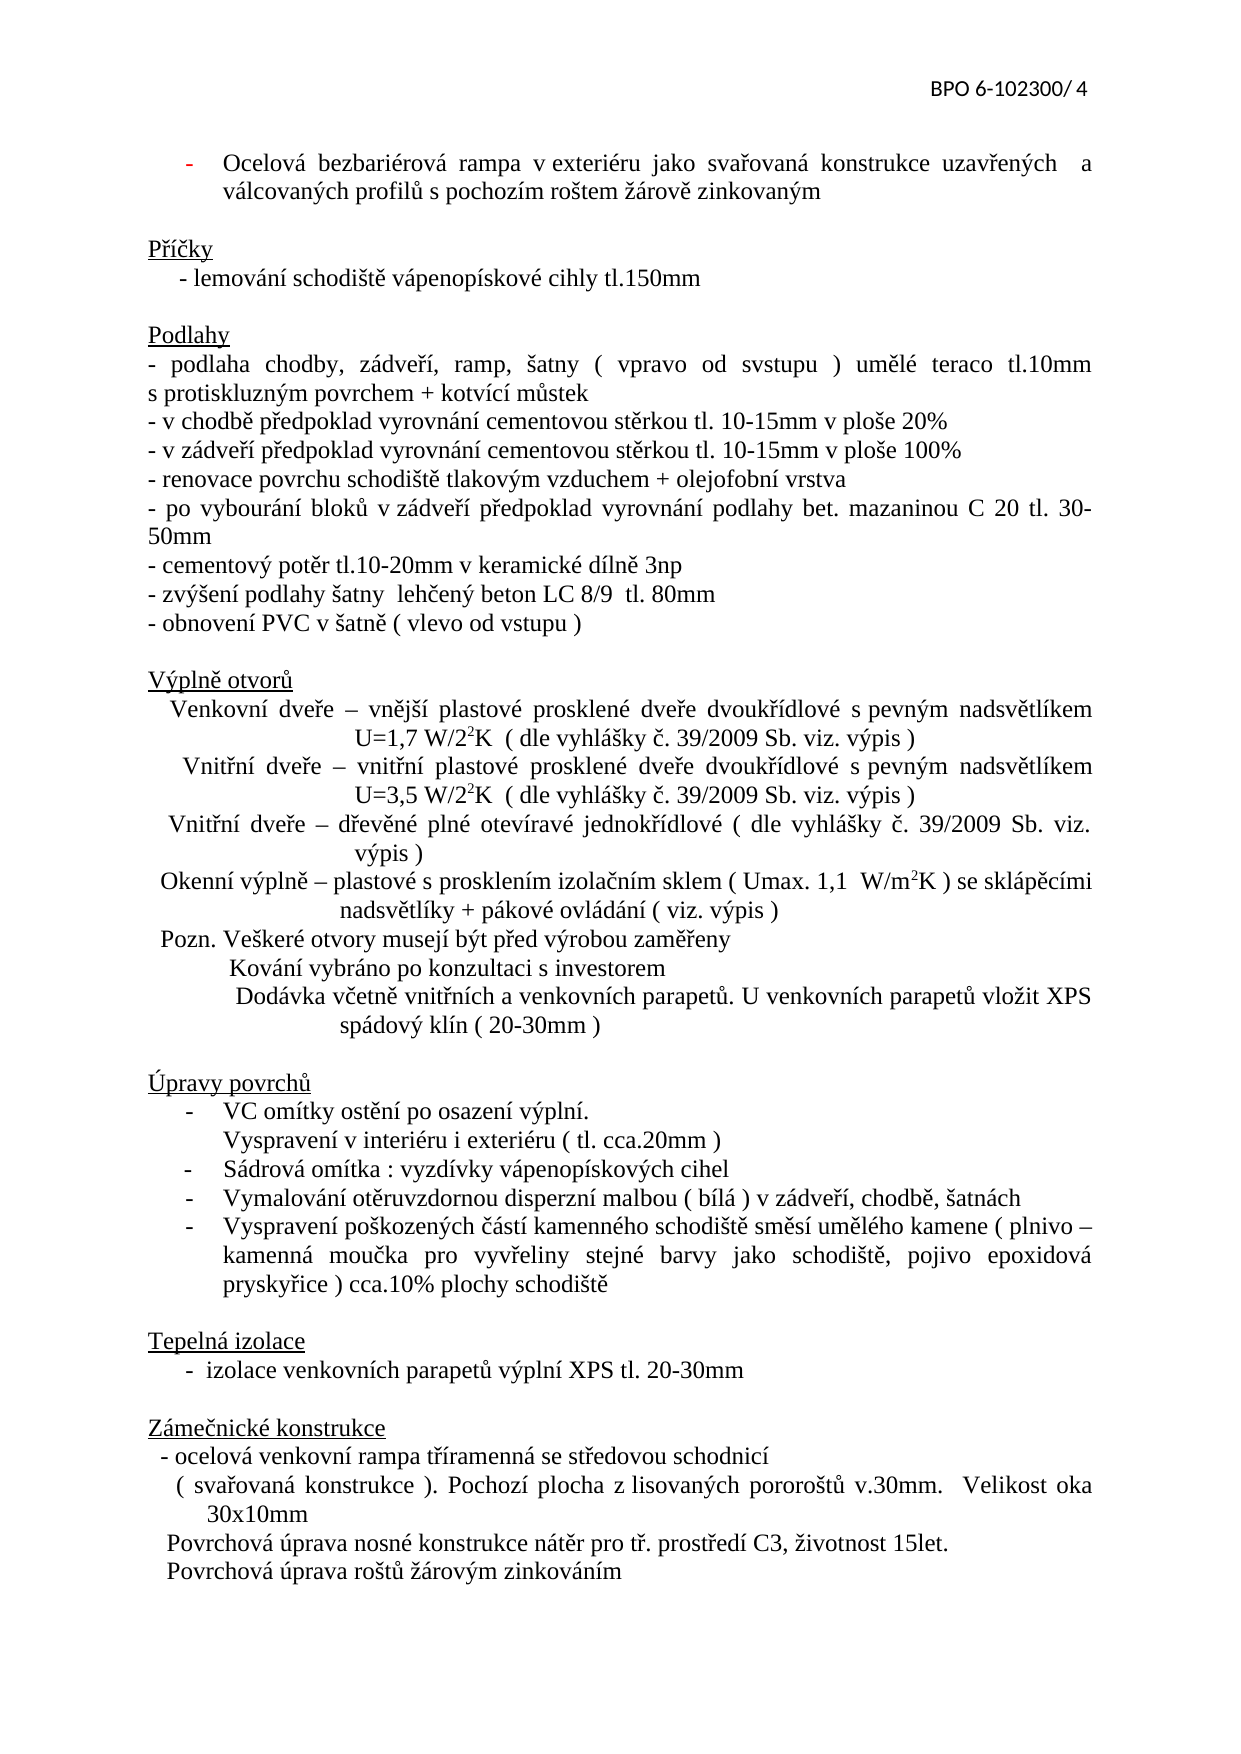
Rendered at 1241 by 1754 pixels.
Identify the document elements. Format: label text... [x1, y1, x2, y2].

list VC omítky ostění po osazení výplní. [185, 1096, 1093, 1125]
text - v zádveří předpoklad vyrovnání cementovou stěrkou tl. 10-15mm v ploše 100% [148, 435, 1093, 464]
text ( svařovaná konstrukce ). Pochozí plocha z lisovaných pororoštů v.30mm. Velikost oka 30x10mm [148, 1470, 1093, 1528]
text Vnitřní dveře – dřevěné plné otevíravé jednokřídlové ( dle vyhlášky č. 39/2009 Sb. viz. výpis ) [148, 809, 1093, 866]
text - po vybourání bloků v zádveří předpoklad vyrovnání podlahy bet. mazaninou C 20 tl. 30-50mm [148, 493, 1093, 550]
text Kování vybráno po konzultaci s investorem [148, 953, 1093, 981]
list Vymalování otěruvzdornou disperzní malbou ( bílá ) v zádveří, chodbě, šatnách [185, 1183, 1093, 1211]
text - Sádrová omítka : vyzdívky vápenopískových cihel [177, 1154, 1093, 1183]
text - renovace povrchu schodiště tlakovým vzduchem + olejofobní vrstva [148, 464, 1093, 493]
text Venkovní dveře – vnější plastové prosklené dveře dvoukřídlové s pevným nadsvětlíkem U=1,7 W/22K ( dle vyhlášky č. 39/2009 Sb. viz. výpis ) [148, 694, 1093, 751]
text - zvýšení podlahy šatny lehčený beton LC 8/9 tl. 80mm [148, 579, 1093, 608]
text - lemování schodiště vápenopískové cihly tl.150mm [148, 263, 1093, 291]
text Příčky [148, 234, 1093, 263]
text Výplně otvorů [148, 665, 1093, 694]
text Podlahy [148, 320, 1093, 349]
text Vyspravení v interiéru i exteriéru ( tl. cca.20mm ) [223, 1125, 1093, 1154]
text Povrchová úprava roštů žárovým zinkováním [148, 1556, 1093, 1585]
text Povrchová úprava nosné konstrukce nátěr pro tř. prostředí C3, životnost 15let. [148, 1528, 1093, 1556]
text Okenní výplně – plastové s prosklením izolačním sklem ( Umax. 1,1 W/m2K ) se sklápěcími nadsvětlíky + pákové ovládání ( viz. výpis ) [148, 866, 1093, 924]
text - obnovení PVC v šatně ( vlevo od vstupu ) [148, 608, 1093, 636]
text Vnitřní dveře – vnitřní plastové prosklené dveře dvoukřídlové s pevným nadsvětlíkem U=3,5 W/22K ( dle vyhlášky č. 39/2009 Sb. viz. výpis ) [148, 751, 1093, 809]
text - ocelová venkovní rampa tříramenná se středovou schodnicí [148, 1441, 1093, 1470]
text - podlaha chodby, zádveří, ramp, šatny ( vpravo od svstupu ) umělé teraco tl.10mm s protiskluzným povrchem + kotvící můstek [148, 349, 1093, 406]
list Vyspravení poškozených částí kamenného schodiště směsí umělého kamene ( plnivo – kamenná moučka pro vyvřeliny stejné barvy jako schodiště, pojivo epoxidová pryskyřice ) cca.10% plochy schodiště [185, 1211, 1093, 1298]
text - cementový potěr tl.10-20mm v keramické dílně 3np [148, 550, 1093, 579]
list Ocelová bezbariérová rampa v exteriéru jako svařovaná konstrukce uzavřených a válcovaných profilů s pochozím roštem žárově zinkovaným [185, 148, 1093, 205]
text Dodávka včetně vnitřních a venkovních parapetů. U venkovních parapetů vložit XPS spádový klín ( 20-30mm ) [148, 981, 1093, 1039]
text Zámečnické konstrukce [148, 1413, 1093, 1441]
text Úpravy povrchů [148, 1068, 1093, 1096]
text - v chodbě předpoklad vyrovnání cementovou stěrkou tl. 10-15mm v ploše 20% [148, 406, 1093, 435]
text Tepelná izolace [148, 1326, 1093, 1355]
text Pozn. Veškeré otvory musejí být před výrobou zaměřeny [148, 924, 1093, 953]
text - izolace venkovních parapetů výplní XPS tl. 20-30mm [148, 1355, 1093, 1384]
